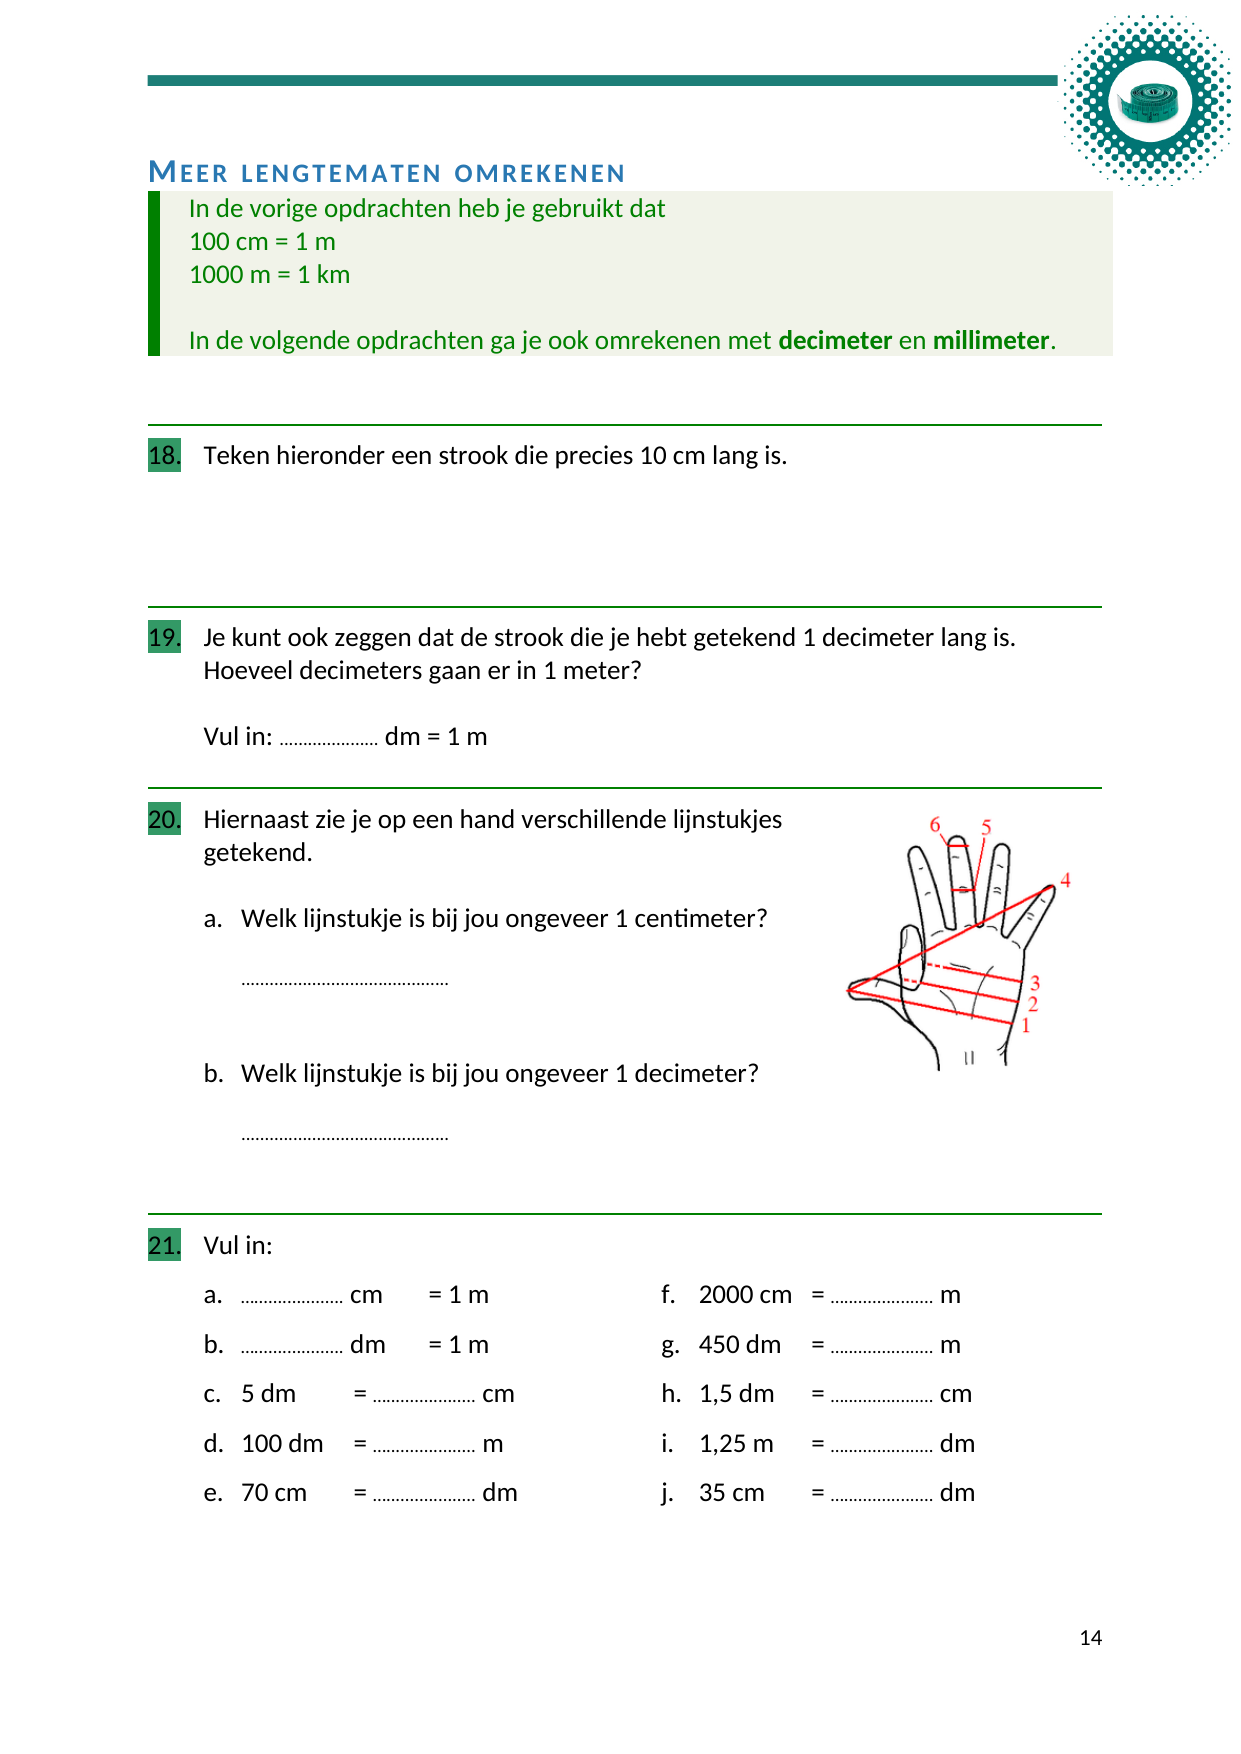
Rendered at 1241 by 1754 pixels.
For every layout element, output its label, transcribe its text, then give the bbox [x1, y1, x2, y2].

table_header [136, 620, 192, 752]
table_header 2000 cm = …................... m 450 dm = …................... m 1,5 dm = …................... cm 1,25 m = …................... dm 35 cm = …................... dm [650, 1228, 1107, 1524]
table_header [136, 439, 192, 571]
table_header Teken hieronder een strook die precies 10 cm lang is. [192, 439, 1107, 571]
table_header Vul in: …................... cm = 1 m …................... dm = 1 m 5 dm = …................... cm 100 dm = …................... m 70 cm = …................... dm [192, 1228, 650, 1524]
table_header Hiernaast zie je op een hand verschillende lijnstukjes getekend. Welk lijnstukje is bij jou ongeveer 1 centimeter? ............................................ Welk lijnstukje is bij jou ongeveer 1 decimeter? ............................................ [192, 802, 1107, 1178]
text Meer lengtematen omrekenen [148, 150, 1102, 191]
table_header [136, 1228, 192, 1524]
picture [839, 806, 1102, 1084]
picture [147, 10, 1233, 186]
table_header [136, 802, 192, 1178]
table_header Je kunt ook zeggen dat de strook die je hebt getekend 1 decimeter lang is. Hoeveel decimeters gaan er in 1 meter? Vul in: ..................... dm = 1 m [192, 620, 1107, 752]
table_header In de vorige opdrachten heb je gebruikt dat 100 cm = 1 m 1000 m = 1 km In de volgende opdrachten ga je ook omrekenen met decimeter en millimeter. [177, 191, 1113, 356]
table_header [160, 191, 177, 356]
